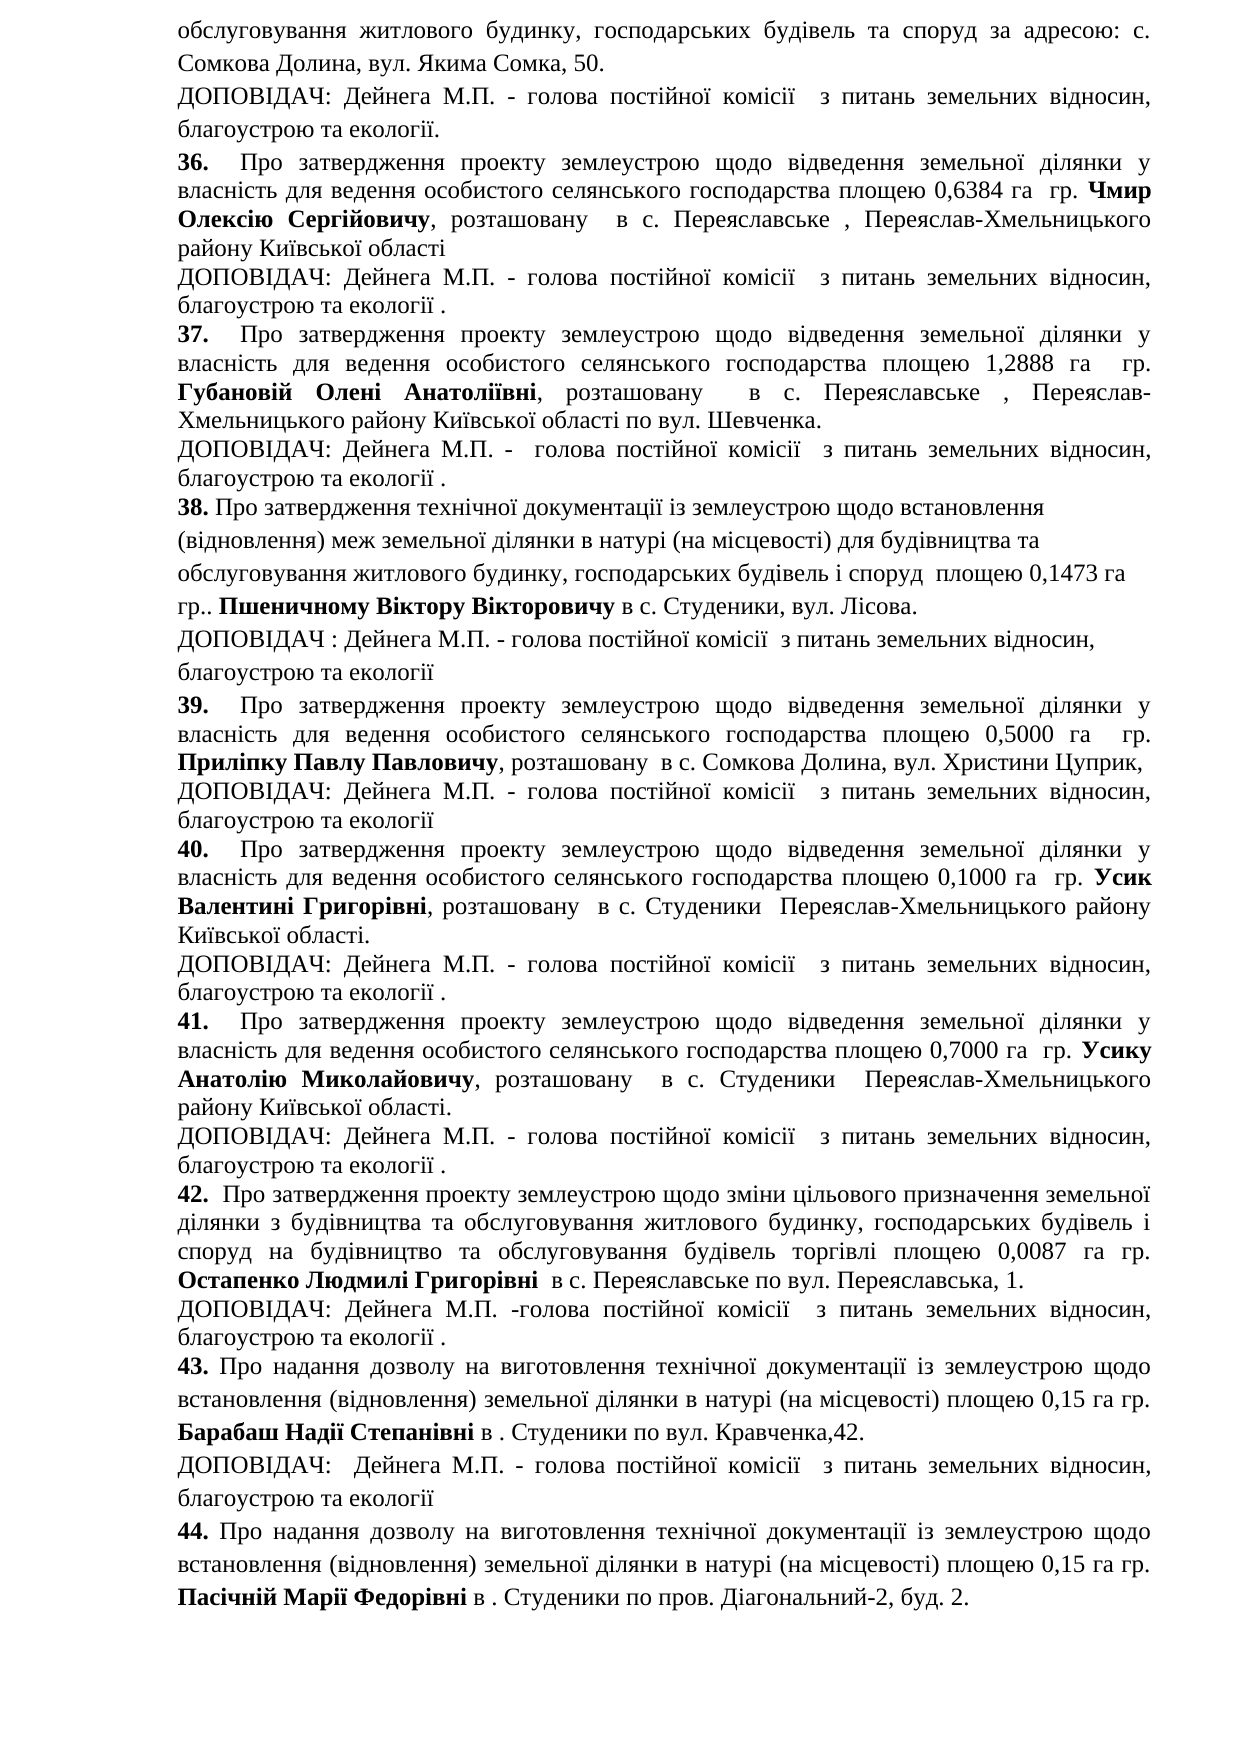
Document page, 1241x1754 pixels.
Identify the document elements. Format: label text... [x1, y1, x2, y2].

text ДОПОВІДАЧ: Дейнега М.П. - голова постійної комісії з питань земельних відносин, благоустрою та екології [177, 776, 1152, 834]
text ДОПОВІДАЧ: Дейнега М.П. - голова постійної комісії з питань земельних відносин, благоустрою та екології . [177, 1121, 1152, 1179]
text 42. Про затвердження проекту землеустрою щодо зміни цільового призначення земельної ділянки з будівництва та обслуговування житлового будинку, господарських будівель і споруд на будівництво та обслуговування будівель торгівлі площею 0,0087 га гр. Остапенко Людмилі Григорівні в с. Переяславське по вул. Переяславська, 1. [177, 1179, 1152, 1294]
text ДОПОВІДАЧ: Дейнега М.П. - голова постійної комісії з питань земельних відносин, благоустрою та екології [177, 1450, 1152, 1512]
text 39. Про затвердження проекту землеустрою щодо відведення земельної ділянки у власність для ведення особистого селянського господарства площею 0,5000 га гр. Приліпку Павлу Павловичу, розташовану в с. Сомкова Долина, вул. Христини Цуприк, [177, 690, 1152, 776]
text ДОПОВІДАЧ: Дейнега М.П. - голова постійної комісії з питань земельних відносин, благоустрою та екології . [177, 949, 1152, 1006]
text 37. Про затвердження проекту землеустрою щодо відведення земельної ділянки у власність для ведення особистого селянського господарства площею 1,2888 га гр. Губановій Олені Анатоліївні, розташовану в с. Переяславське , Переяслав-Хмельницького району Київської області по вул. Шевченка. [177, 319, 1152, 434]
text ДОПОВІДАЧ: Дейнега М.П. -голова постійної комісії з питань земельних відносин, благоустрою та екології . [177, 1294, 1152, 1351]
text 40. Про затвердження проекту землеустрою щодо відведення земельної ділянки у власність для ведення особистого селянського господарства площею 0,1000 га гр. Усик Валентині Григорівні, розташовану в с. Студеники Переяслав-Хмельницького району Київської області. [177, 834, 1152, 949]
text ДОПОВІДАЧ : Дейнега М.П. - голова постійної комісії з питань земельних відносин, благоустрою та екології [177, 624, 1152, 686]
text 43. Про надання дозволу на виготовлення технічної документації із землеустрою щодо встановлення (відновлення) земельної ділянки в натурі (на місцевості) площею 0,15 га гр. Барабаш Надії Степанівні в . Студеники по вул. Кравченка,42. [177, 1351, 1152, 1446]
text ДОПОВІДАЧ: Дейнега М.П. - голова постійної комісії з питань земельних відносин, благоустрою та екології. [177, 81, 1152, 143]
text ДОПОВІДАЧ: Дейнега М.П. - голова постійної комісії з питань земельних відносин, благоустрою та екології . [177, 434, 1152, 492]
text ДОПОВІДАЧ: Дейнега М.П. - голова постійної комісії з питань земельних відносин, благоустрою та екології . [177, 262, 1152, 319]
text 38. Про затвердження технічної документації із землеустрою щодо встановлення (відновлення) меж земельної ділянки в натурі (на місцевості) для будівництва та обслуговування житлового будинку, господарських будівель і споруд площею 0,1473 га гр.. Пшеничному Віктору Вікторовичу в с. Студеники, вул. Лісова. [177, 492, 1152, 620]
text 44. Про надання дозволу на виготовлення технічної документації із землеустрою щодо встановлення (відновлення) земельної ділянки в натурі (на місцевості) площею 0,15 га гр. Пасічній Марії Федорівні в . Студеники по пров. Діагональний-2, буд. 2. [177, 1516, 1152, 1611]
text 36. Про затвердження проекту землеустрою щодо відведення земельної ділянки у власність для ведення особистого селянського господарства площею 0,6384 га гр. Чмир Олексію Сергійовичу, розташовану в с. Переяславське , Переяслав-Хмельницького району Київської області [177, 147, 1152, 262]
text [177, 15, 1152, 77]
text 41. Про затвердження проекту землеустрою щодо відведення земельної ділянки у власність для ведення особистого селянського господарства площею 0,7000 га гр. Усику Анатолію Миколайовичу, розташовану в с. Студеники Переяслав-Хмельницького району Київської області. [177, 1006, 1152, 1121]
